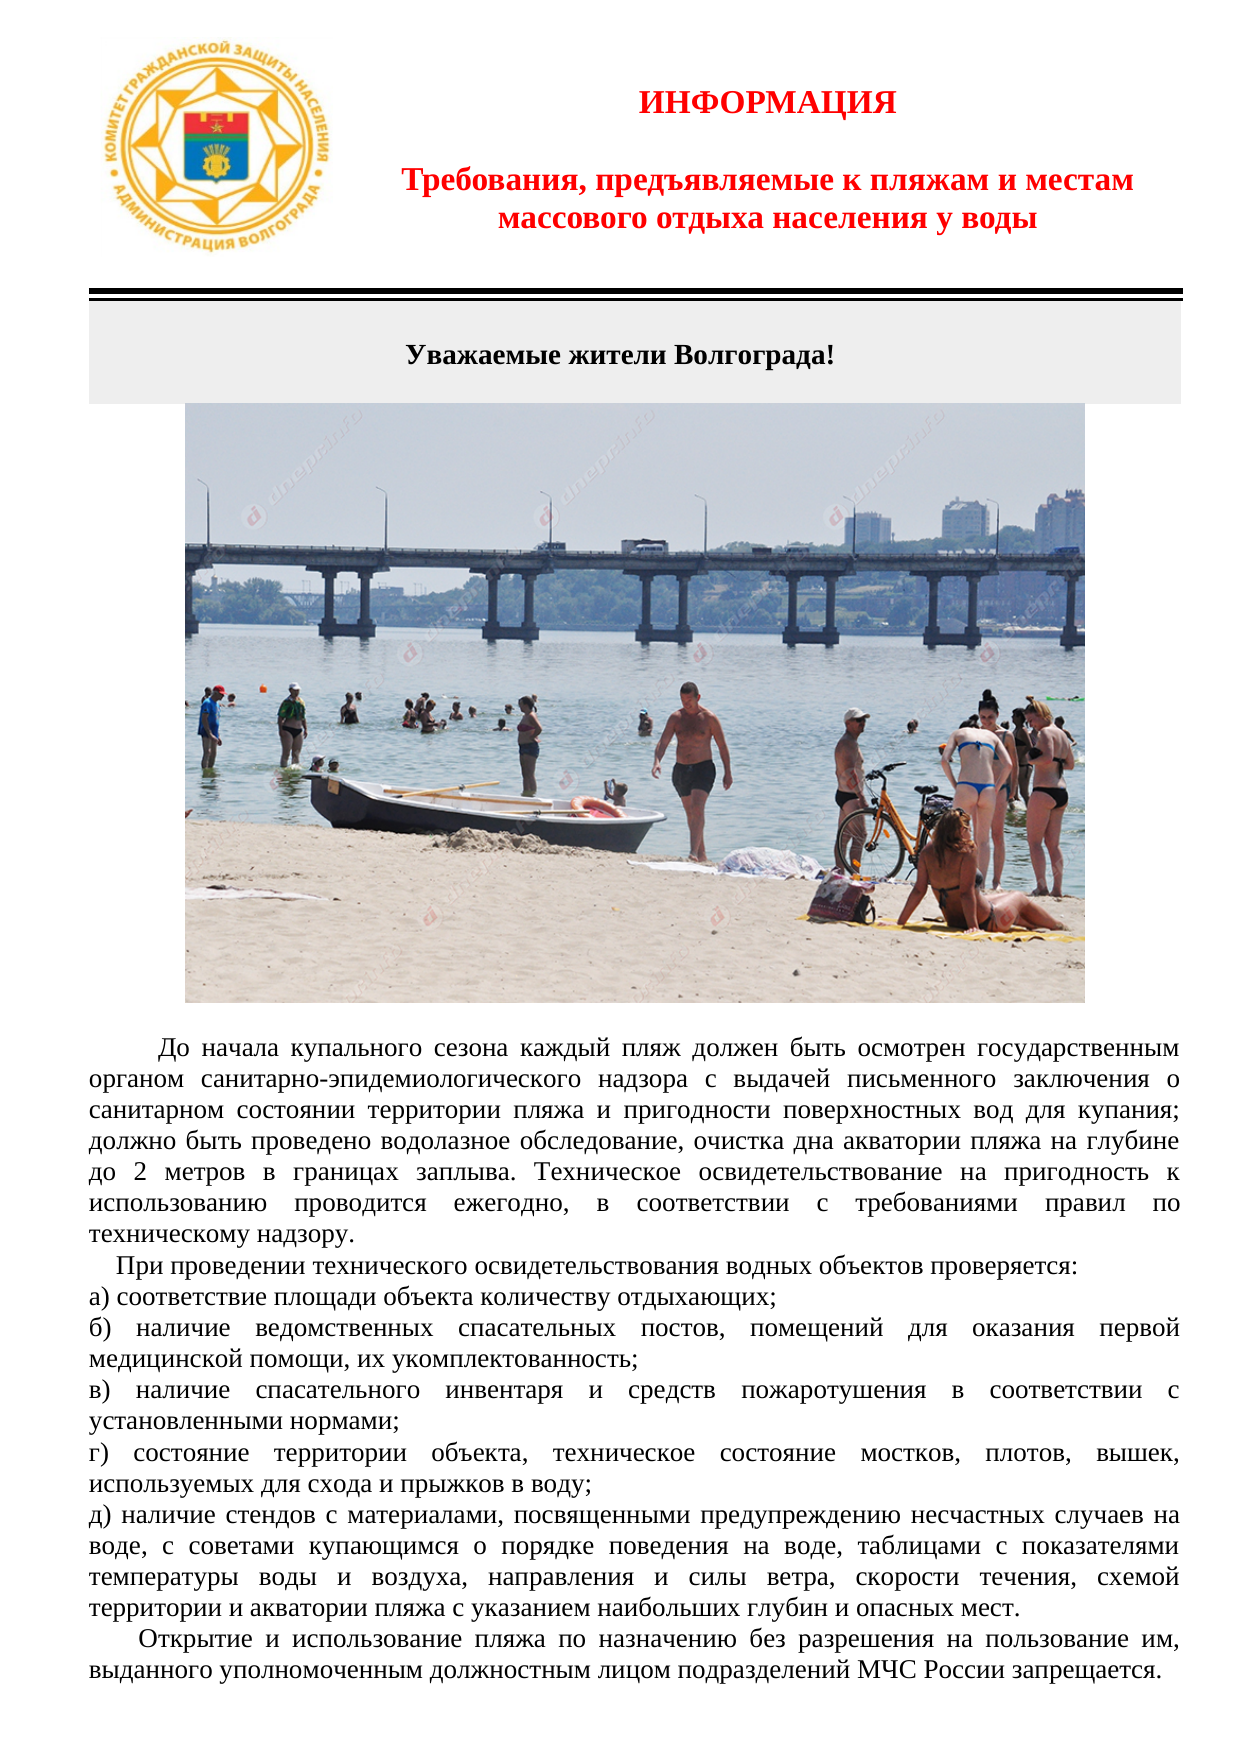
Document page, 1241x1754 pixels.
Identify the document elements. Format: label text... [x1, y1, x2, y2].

text б) наличие ведомственных спасательных постов, помещений для оказания первой медицинской помощи, их укомплектованность; [89, 1311, 1181, 1373]
picture [100, 37, 334, 257]
text в) наличие спасательного инвентаря и средств пожаротушения в соответствии с установленными нормами; [89, 1373, 1181, 1436]
text Открытие и использование пляжа по назначению без разрешения на пользование им, выданного уполномоченным должностным лицом подразделений МЧС России запрещается. [89, 1622, 1181, 1685]
text Уважаемые жители Волгограда! [74, 337, 1166, 370]
text г) состояние территории объекта, техническое состояние мостков, плотов, вышек, используемых для схода и прыжков в воду; [89, 1436, 1181, 1498]
text До начала купального сезона каждый пляж должен быть осмотрен государственным органом санитарно-эпидемиологического надзора с выдачей письменного заключения о санитарном состоянии территории пляжа и пригодности поверхностных вод для купания; должно быть проведено водолазное обследование, очистка дна акватории пляжа на глубине до 2 метров в границах заплыва. Техническое освидетельствование на пригодность к использованию проводится ежегодно, в соответствии с требованиями правил по техническому надзору. [89, 1031, 1181, 1249]
text а) соответствие площади объекта количеству отдыхающих; [89, 1280, 1181, 1311]
table_header ИНФОРМАЦИЯ Требования, предъявляемые к пляжам и местам массового отдыха населения у воды [353, 30, 1182, 288]
text д) наличие стендов с материалами, посвященными предупреждению несчастных случаев на воде, с советами купающимся о порядке поведения на воде, таблицами с показателями температуры воды и воздуха, направления и силы ветра, скорости течения, схемой территории и акватории пляжа с указанием наибольших глубин и опасных мест. [89, 1498, 1181, 1622]
table_header [89, 30, 353, 288]
picture [185, 403, 1085, 1003]
text При проведении технического освидетельствования водных объектов проверяется: [89, 1249, 1181, 1280]
